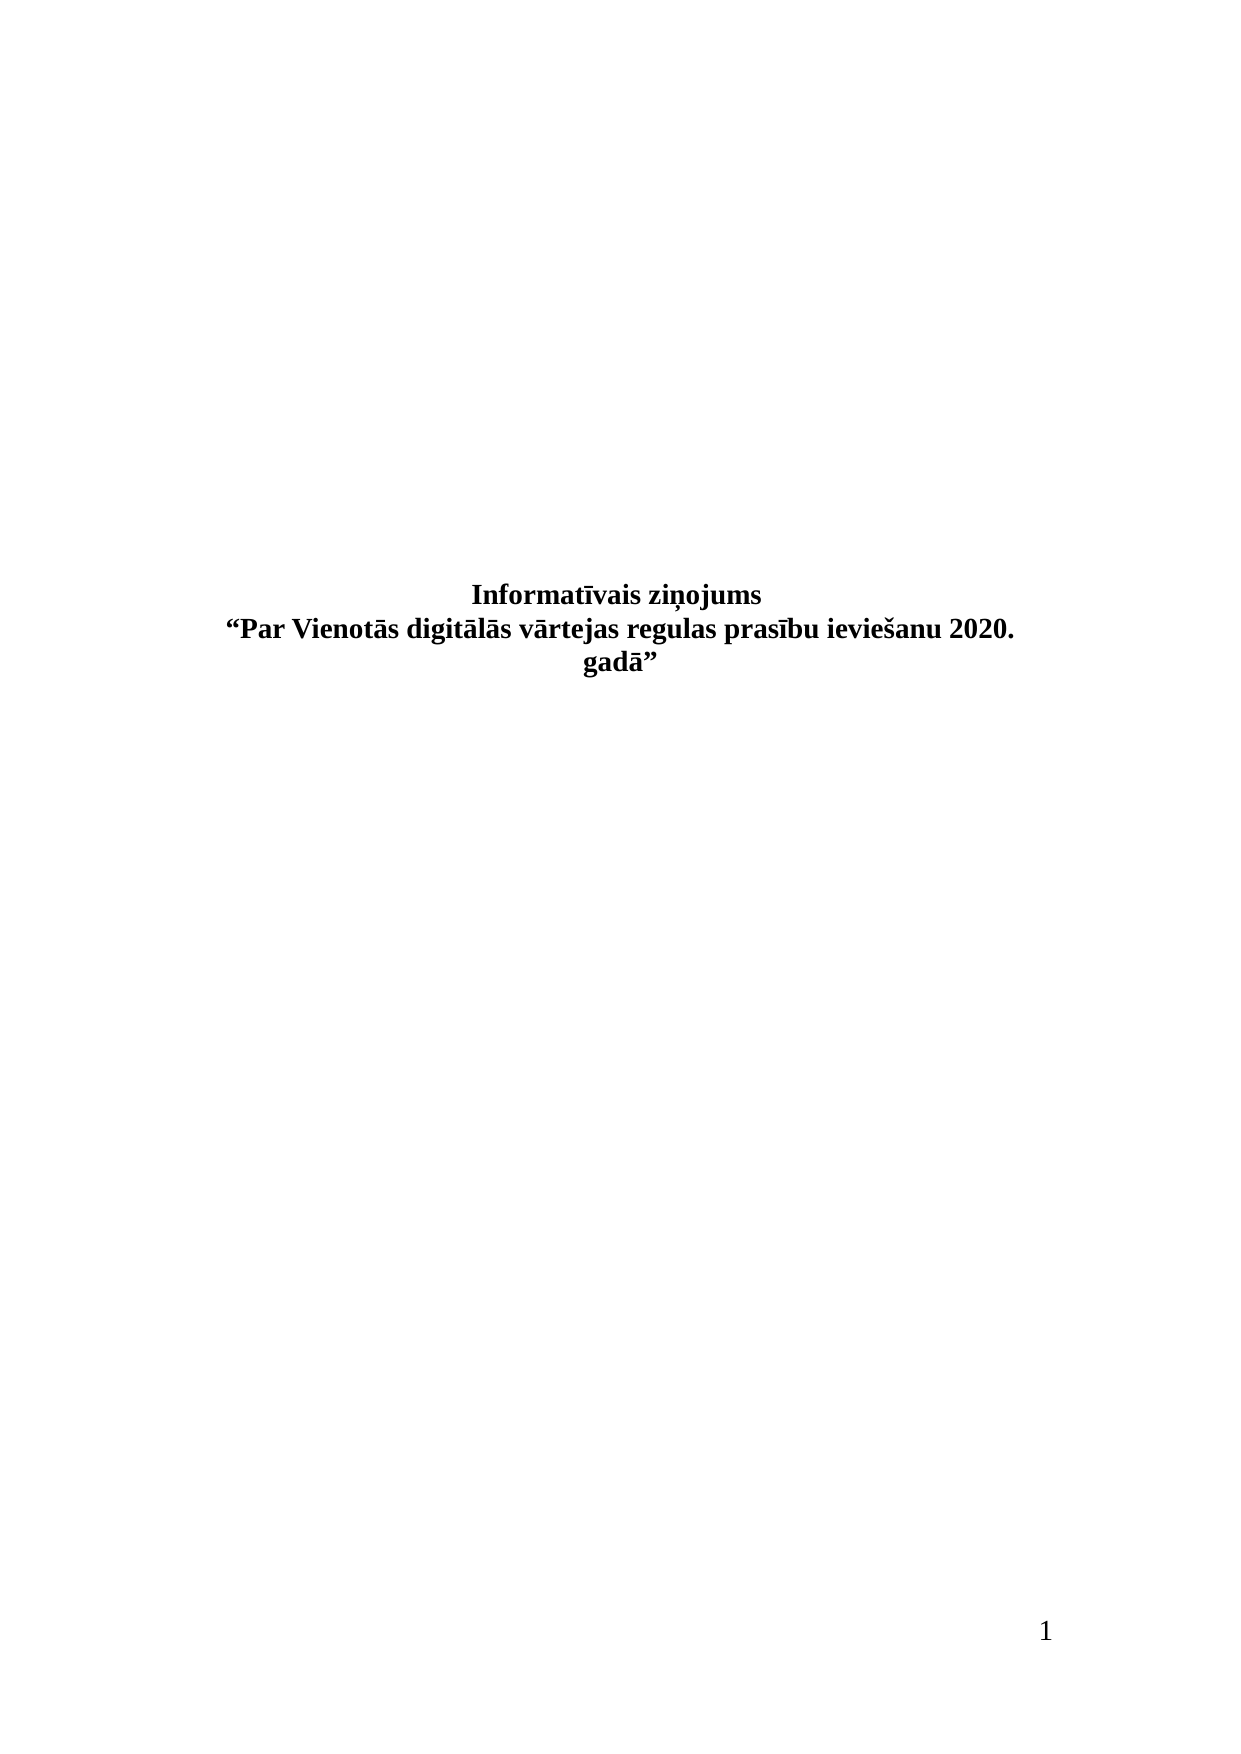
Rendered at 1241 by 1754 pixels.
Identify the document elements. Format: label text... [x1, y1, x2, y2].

subtitle Informatīvais ziņojums “Par Vienotās digitālās vārtejas regulas prasību ieviešanu 2020. gadā” [187, 577, 1053, 678]
